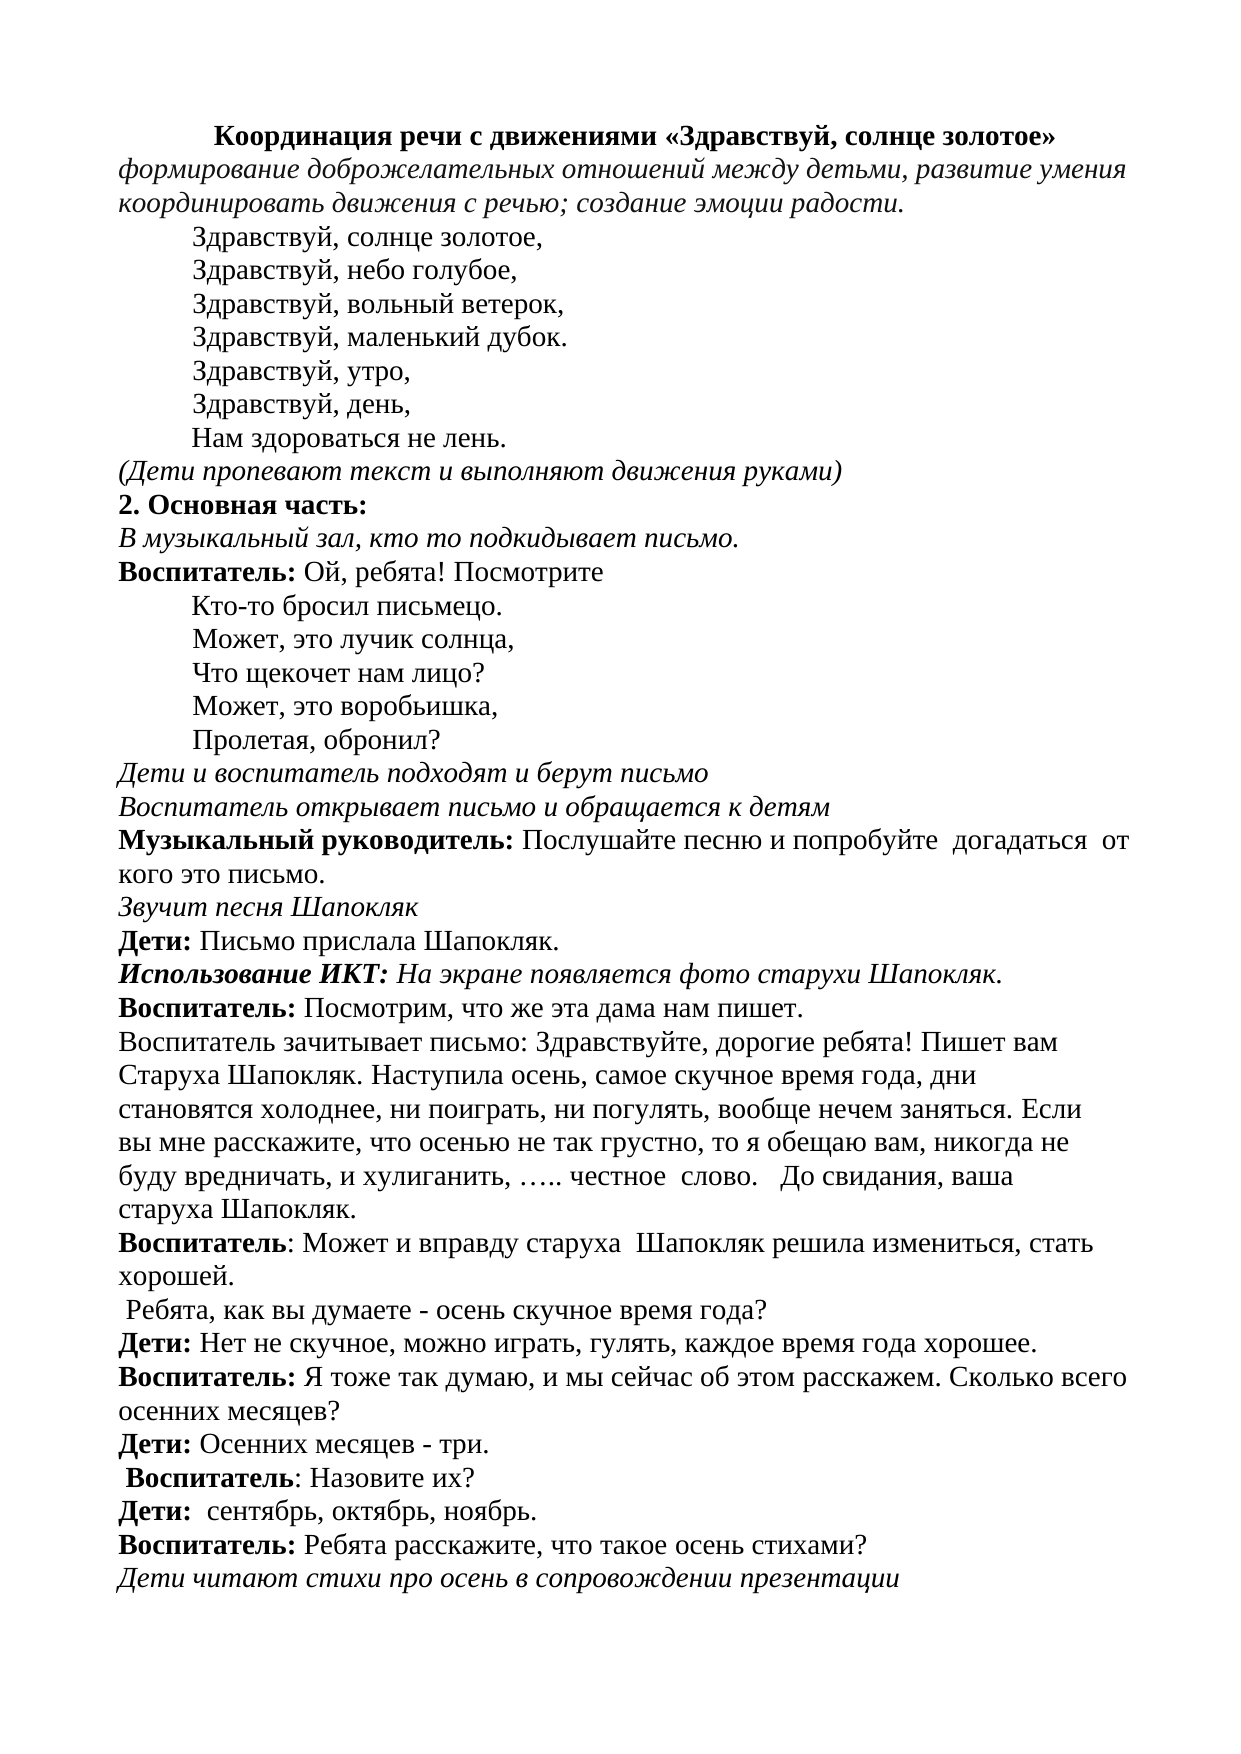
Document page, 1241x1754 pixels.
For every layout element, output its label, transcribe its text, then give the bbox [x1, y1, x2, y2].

text Может, это лучик солнца, [118, 621, 1152, 655]
text Здравствуй, утро, [118, 353, 1152, 386]
text Дети: Осенних месяцев - три. [118, 1426, 1152, 1460]
text Дети и воспитатель подходят и берут письмо [118, 755, 1152, 789]
text Воспитатель: Посмотрим, что же эта дама нам пишет. [88, 990, 1107, 1024]
text Дети: сентябрь, октябрь, ноябрь. [118, 1493, 1152, 1527]
text Воспитатель: Назовите их? [118, 1460, 1152, 1493]
text Звучит песня Шапокляк [118, 889, 1152, 923]
text Здравствуй, солнце золотое, [118, 219, 1152, 252]
text (Дети пропевают текст и выполняют движения руками) [118, 453, 1152, 487]
text формирование доброжелательных отношений между детьми, развитие умения координировать движения с речью; создание эмоции радости. [906, 152, 1152, 219]
text В музыкальный зал, кто то подкидывает письмо. [118, 521, 1152, 554]
text Музыкальный руководитель: Послушайте песню и попробуйте догадаться от кого это письмо. [118, 822, 1152, 889]
text Воспитатель открывает письмо и обращается к детям [118, 789, 1152, 822]
text Здравствуй, небо голубое, [118, 252, 1152, 286]
text Воспитатель: Может и вправду старуха Шапокляк решила измениться, стать хорошей. [118, 1225, 1152, 1292]
text Пролетая, обронил? [118, 722, 1152, 755]
text Что щекочет нам лицо? [118, 655, 1152, 688]
text Нам здороваться не лень. [118, 420, 1152, 453]
text Воспитатель зачитывает письмо: Здравствуйте, дорогие ребята! Пишет вам Старуха Шапокляк. Наступила осень, самое скучное время года, дни становятся холоднее, ни поиграть, ни погулять, вообще нечем заняться. Если вы мне расскажите, что осенью не так грустно, то я обещаю вам, никогда не буду вредничать, и хулиганить, ….. честное слово. До свидания, ваша старуха Шапокляк. [118, 1024, 1107, 1225]
text Может, это воробьишка, [118, 688, 1152, 722]
text Использование ИКТ: На экране появляется фото старухи Шапокляк. [118, 957, 1152, 990]
text Дети: Письмо прислала Шапокляк. [118, 923, 1152, 957]
text Ребята, как вы думаете - осень скучное время года? [118, 1292, 1152, 1326]
text Здравствуй, вольный ветерок, [118, 286, 1152, 319]
text Координация речи с движениями «Здравствуй, солнце золотое» [118, 118, 1152, 152]
text Здравствуй, день, [118, 386, 1152, 420]
text Дети читают стихи про осень в сопровождении презентации [118, 1560, 1152, 1594]
text Здравствуй, маленький дубок. [118, 319, 1152, 353]
text Воспитатель: Я тоже так думаю, и мы сейчас об этом расскажем. Сколько всего осенних месяцев? [118, 1359, 1152, 1426]
text Воспитатель: Ой, ребята! Посмотрите [118, 554, 1152, 588]
text Кто-то бросил письмецо. [118, 588, 1152, 621]
text 2. Основная часть: [118, 487, 1152, 521]
text Дети: Нет не скучное, можно играть, гулять, каждое время года хорошее. [118, 1326, 1152, 1359]
text Воспитатель: Ребята расскажите, что такое осень стихами? [118, 1527, 1152, 1560]
